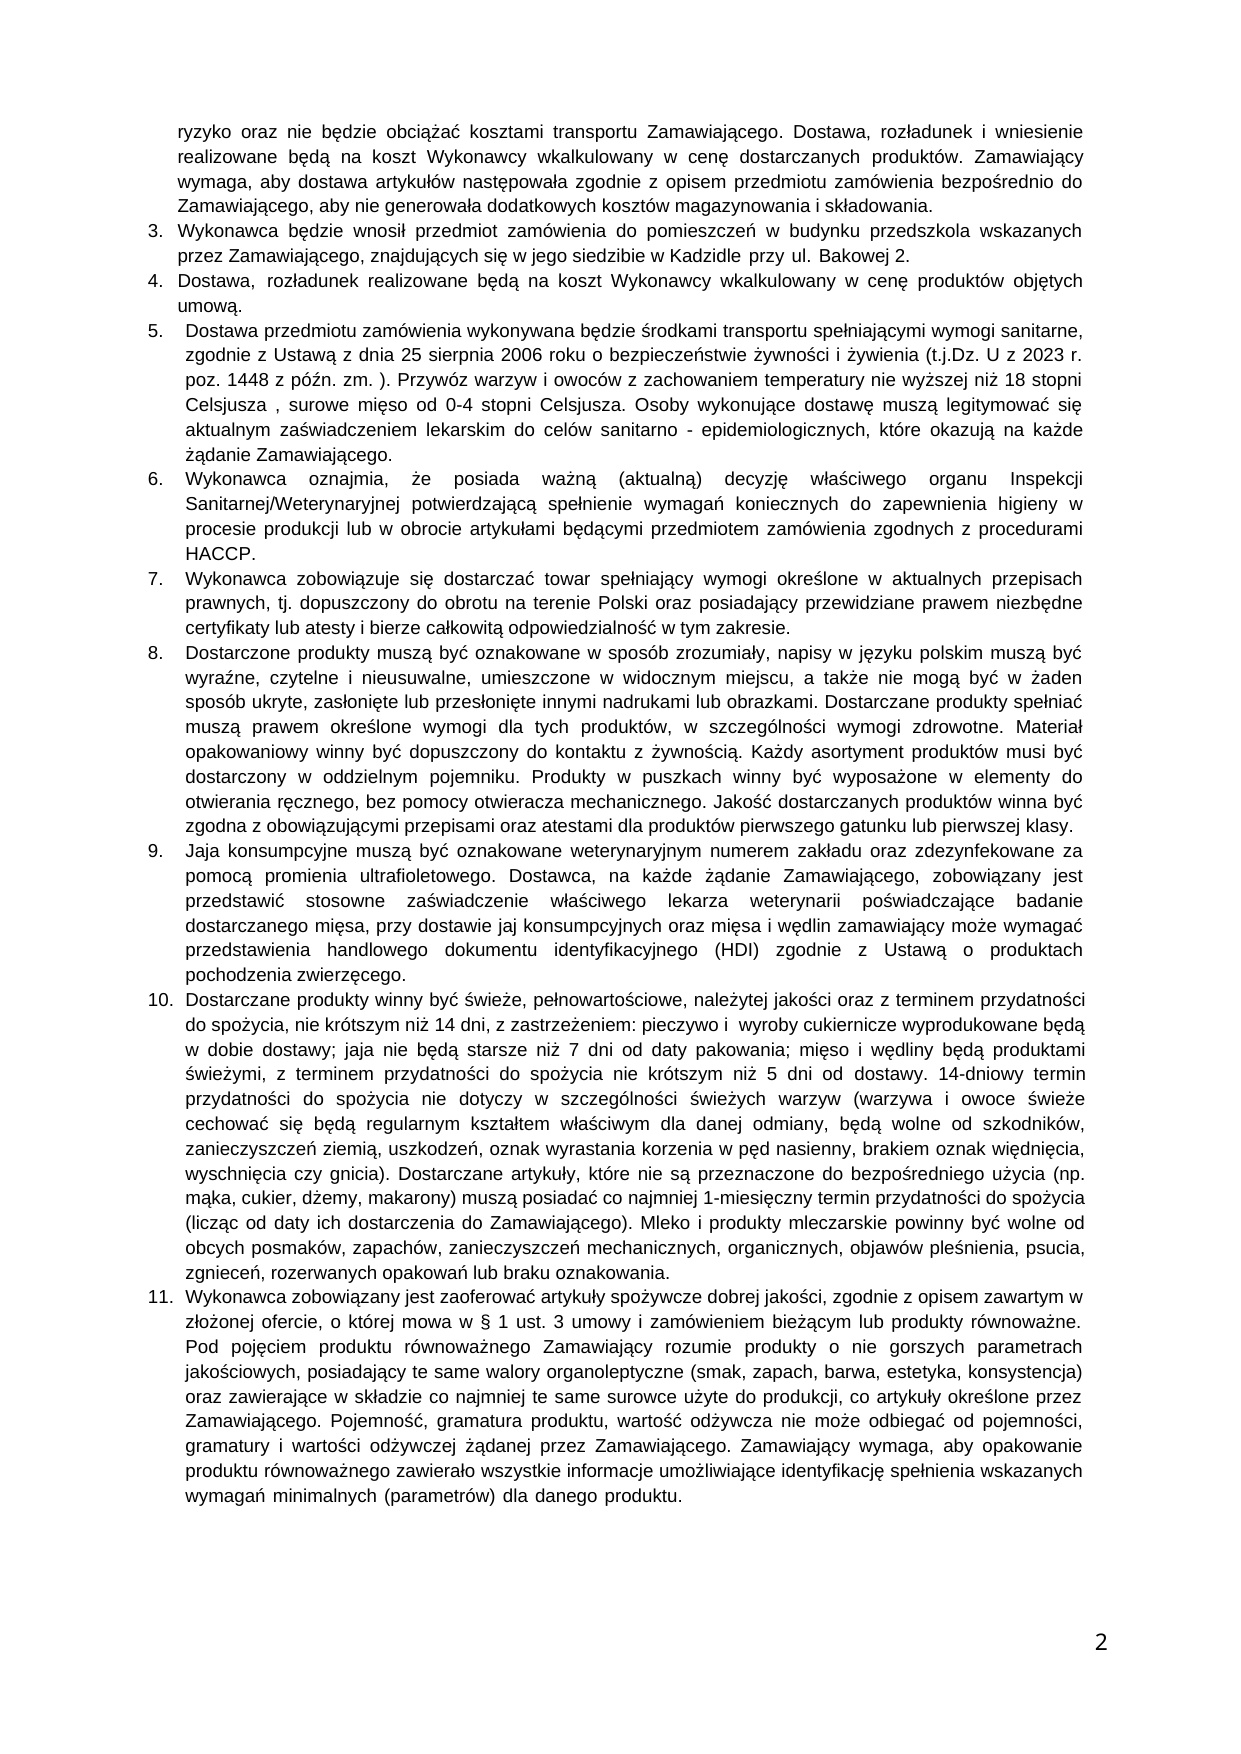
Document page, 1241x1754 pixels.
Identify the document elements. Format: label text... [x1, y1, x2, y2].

list Dostawa przedmiotu zamówienia wykonywana będzie środkami transportu spełniającymi wymogi sanitarne, zgodnie z Ustawą z dnia 25 sierpnia 2006 roku o bezpieczeństwie żywności i żywienia (t.j.Dz. U z 2023 r. poz. 1448 z późn. zm. ). Przywóz warzyw i owoców z zachowaniem temperatury nie wyższej niż 18 stopni Celsjusza , surowe mięso od 0-4 stopni Celsjusza. Osoby wykonujące dostawę muszą legitymować się aktualnym zaświadczeniem lekarskim do celów sanitarno - epidemiologicznych, które okazują na każde żądanie Zamawiającego. [148, 319, 1083, 465]
list Dostawa, rozładunek realizowane będą na koszt Wykonawcy wkalkulowany w cenę produktów objętych umową. [148, 270, 1083, 316]
list Jaja konsumpcyjne muszą być oznakowane weterynaryjnym numerem zakładu oraz zdezynfekowane za pomocą promienia ultrafioletowego. Dostawca, na każde żądanie Zamawiającego, zobowiązany jest przedstawić stosowne zaświadczenie właściwego lekarza weterynarii poświadczające badanie dostarczanego mięsa, przy dostawie jaj konsumpcyjnych oraz mięsa i wędlin zamawiający może wymagać przedstawienia handlowego dokumentu identyfikacyjnego (HDI) zgodnie z Ustawą o produktach pochodzenia zwierzęcego. [148, 840, 1083, 986]
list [148, 121, 1084, 217]
list Wykonawca oznajmia, że posiada ważną (aktualną) decyzję właściwego organu Inspekcji Sanitarnej/Weterynaryjnej potwierdzającą spełnienie wymagań koniecznych do zapewnienia higieny w procesie produkcji lub w obrocie artykułami będącymi przedmiotem zamówienia zgodnych z procedurami HACCP. [148, 468, 1083, 564]
list Wykonawca zobowiązuje się dostarczać towar spełniający wymogi określone w aktualnych przepisach prawnych, tj. dopuszczony do obrotu na terenie Polski oraz posiadający przewidziane prawem niezbędne certyfikaty lub atesty i bierze całkowitą odpowiedzialność w tym zakresie. [148, 567, 1083, 638]
list Dostarczone produkty muszą być oznakowane w sposób zrozumiały, napisy w języku polskim muszą być wyraźne, czytelne i nieusuwalne, umieszczone w widocznym miejscu, a także nie mogą być w żaden sposób ukryte, zasłonięte lub przesłonięte innymi nadrukami lub obrazkami. Dostarczane produkty spełniać muszą prawem określone wymogi dla tych produktów, w szczególności wymogi zdrowotne. Materiał opakowaniowy winny być dopuszczony do kontaktu z żywnością. Każdy asortyment produktów musi być dostarczony w oddzielnym pojemniku. Produkty w puszkach winny być wyposażone w elementy do otwierania ręcznego, bez pomocy otwieracza mechanicznego. Jakość dostarczanych produktów winna być zgodna z obowiązującymi przepisami oraz atestami dla produktów pierwszego gatunku lub pierwszej klasy. [148, 642, 1083, 837]
list Dostarczane produkty winny być świeże, pełnowartościowe, należytej jakości oraz z terminem przydatności do spożycia, nie krótszym niż 14 dni, z zastrzeżeniem: pieczywo i wyroby cukiernicze wyprodukowane będą w dobie dostawy; jaja nie będą starsze niż 7 dni od daty pakowania; mięso i wędliny będą produktami świeżymi, z terminem przydatności do spożycia nie krótszym niż 5 dni od dostawy. 14-dniowy termin przydatności do spożycia nie dotyczy w szczególności świeżych warzyw (warzywa i owoce świeże cechować się będą regularnym kształtem właściwym dla danej odmiany, będą wolne od szkodników, zanieczyszczeń ziemią, uszkodzeń, oznak wyrastania korzenia w pęd nasienny, brakiem oznak więdnięcia, wyschnięcia czy gnicia). Dostarczane artykuły, które nie są przeznaczone do bezpośredniego użycia (np. mąka, cukier, dżemy, makarony) muszą posiadać co najmniej 1-miesięczny termin przydatności do spożycia (licząc od daty ich dostarczenia do Zamawiającego). Mleko i produkty mleczarskie powinny być wolne od obcych posmaków, zapachów, zanieczyszczeń mechanicznych, organicznych, objawów pleśnienia, psucia, zgnieceń, rozerwanych opakowań lub braku oznakowania. [148, 989, 1086, 1283]
list Wykonawca zobowiązany jest zaoferować artykuły spożywcze dobrej jakości, zgodnie z opisem zawartym w złożonej ofercie, o której mowa w § 1 ust. 3 umowy i zamówieniem bieżącym lub produkty równoważne. Pod pojęciem produktu równoważnego Zamawiający rozumie produkty o nie gorszych parametrach jakościowych, posiadający te same walory organoleptyczne (smak, zapach, barwa, estetyka, konsystencja) oraz zawierające w składzie co najmniej te same surowce użyte do produkcji, co artykuły określone przez Zamawiającego. Pojemność, gramatura produktu, wartość odżywcza nie może odbiegać od pojemności, gramatury i wartości odżywczej żądanej przez Zamawiającego. Zamawiający wymaga, aby opakowanie produktu równoważnego zawierało wszystkie informacje umożliwiające identyfikację spełnienia wskazanych wymagań minimalnych (parametrów) dla danego produktu. [148, 1286, 1083, 1506]
list Wykonawca będzie wnosił przedmiot zamówienia do pomieszczeń w budynku przedszkola wskazanych przez Zamawiającego, znajdujących się w jego siedzibie w Kadzidle przy ul. Bakowej 2. [148, 220, 1083, 266]
